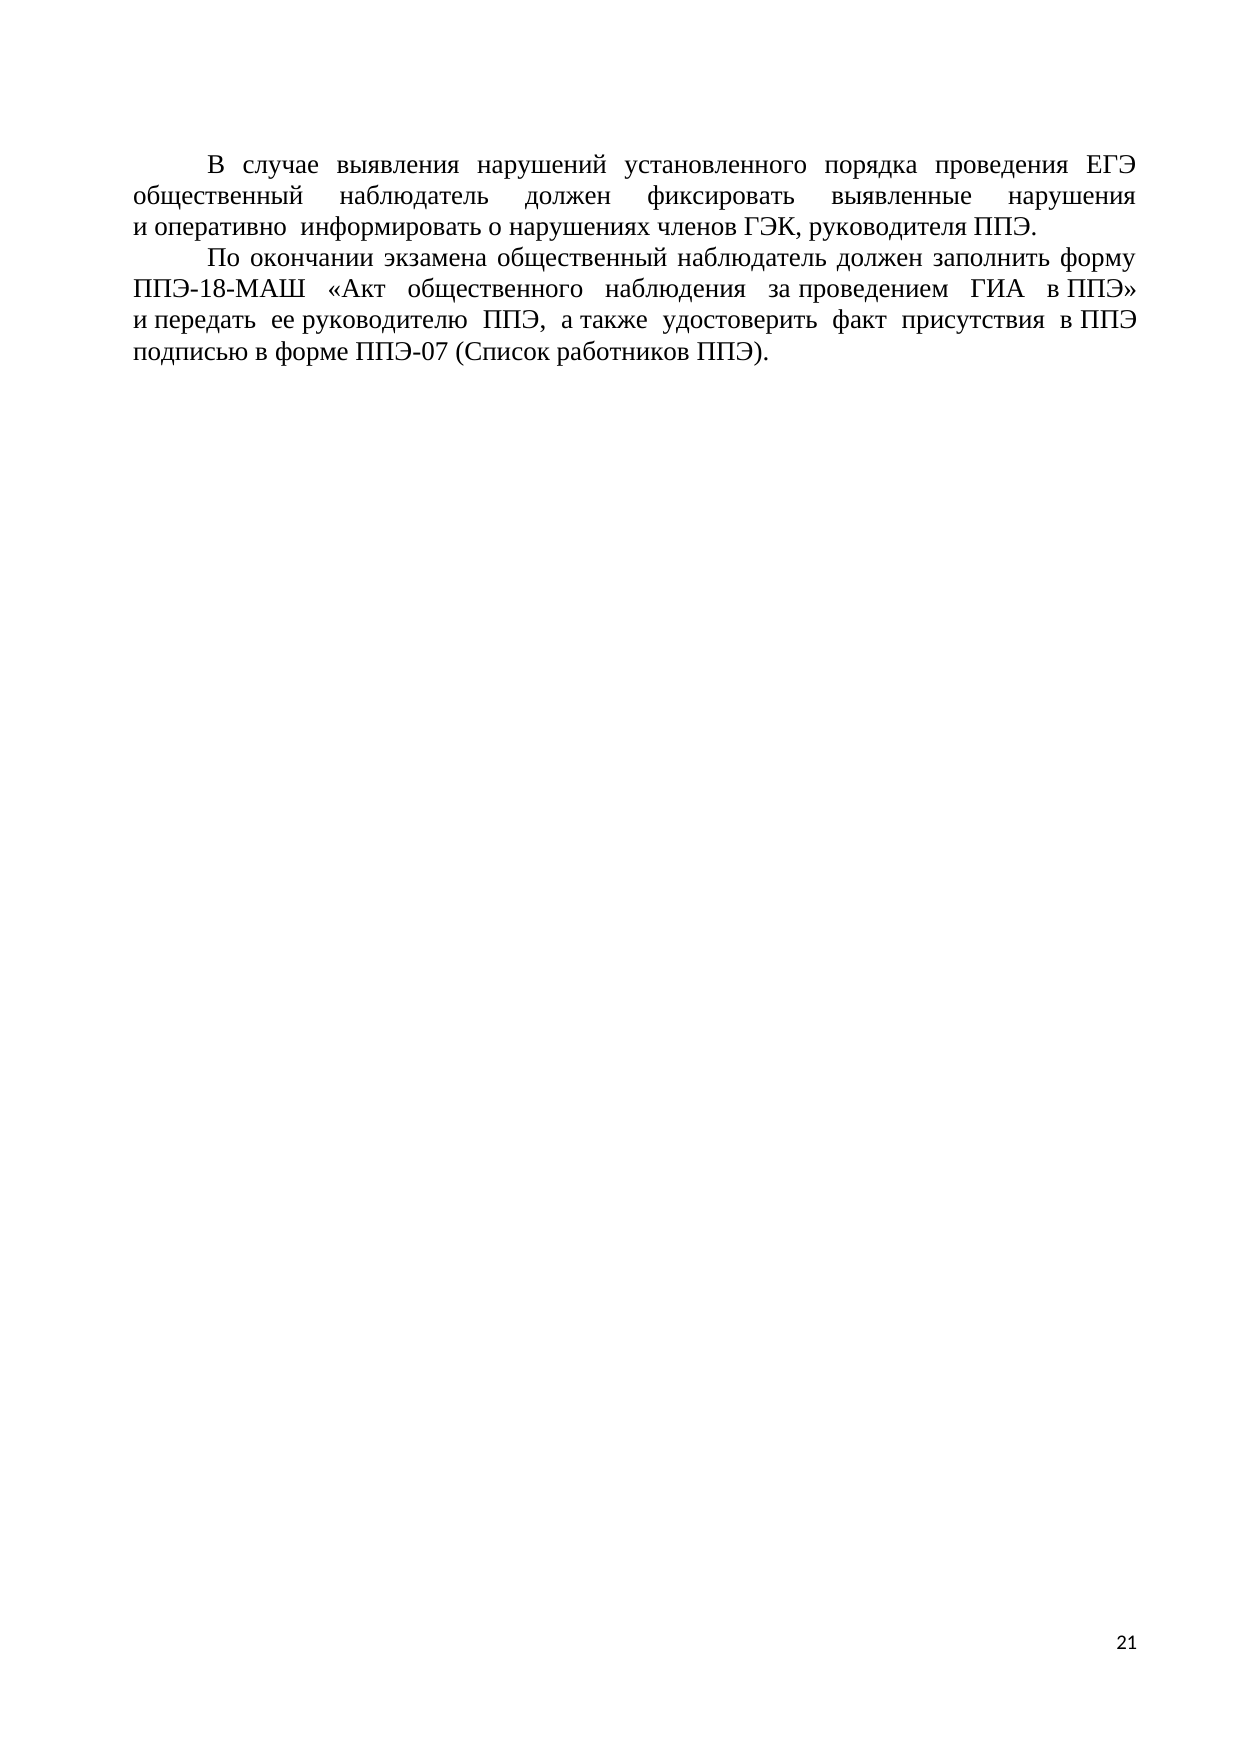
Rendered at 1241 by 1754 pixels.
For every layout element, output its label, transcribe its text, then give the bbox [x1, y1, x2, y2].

text По окончании экзамена общественный наблюдатель должен заполнить форму ППЭ-18-МАШ «Акт общественного наблюдения за проведением ГИА в ППЭ» и передать ее руководителю ППЭ, а также удостоверить факт присутствия в ППЭ подписью в форме ППЭ-07 (Список работников ППЭ). [133, 241, 1137, 366]
text В случае выявления нарушений установленного порядка проведения ЕГЭ общественный наблюдатель должен фиксировать выявленные нарушения и оперативно информировать о нарушениях членов ГЭК, руководителя ППЭ. [133, 148, 1137, 241]
